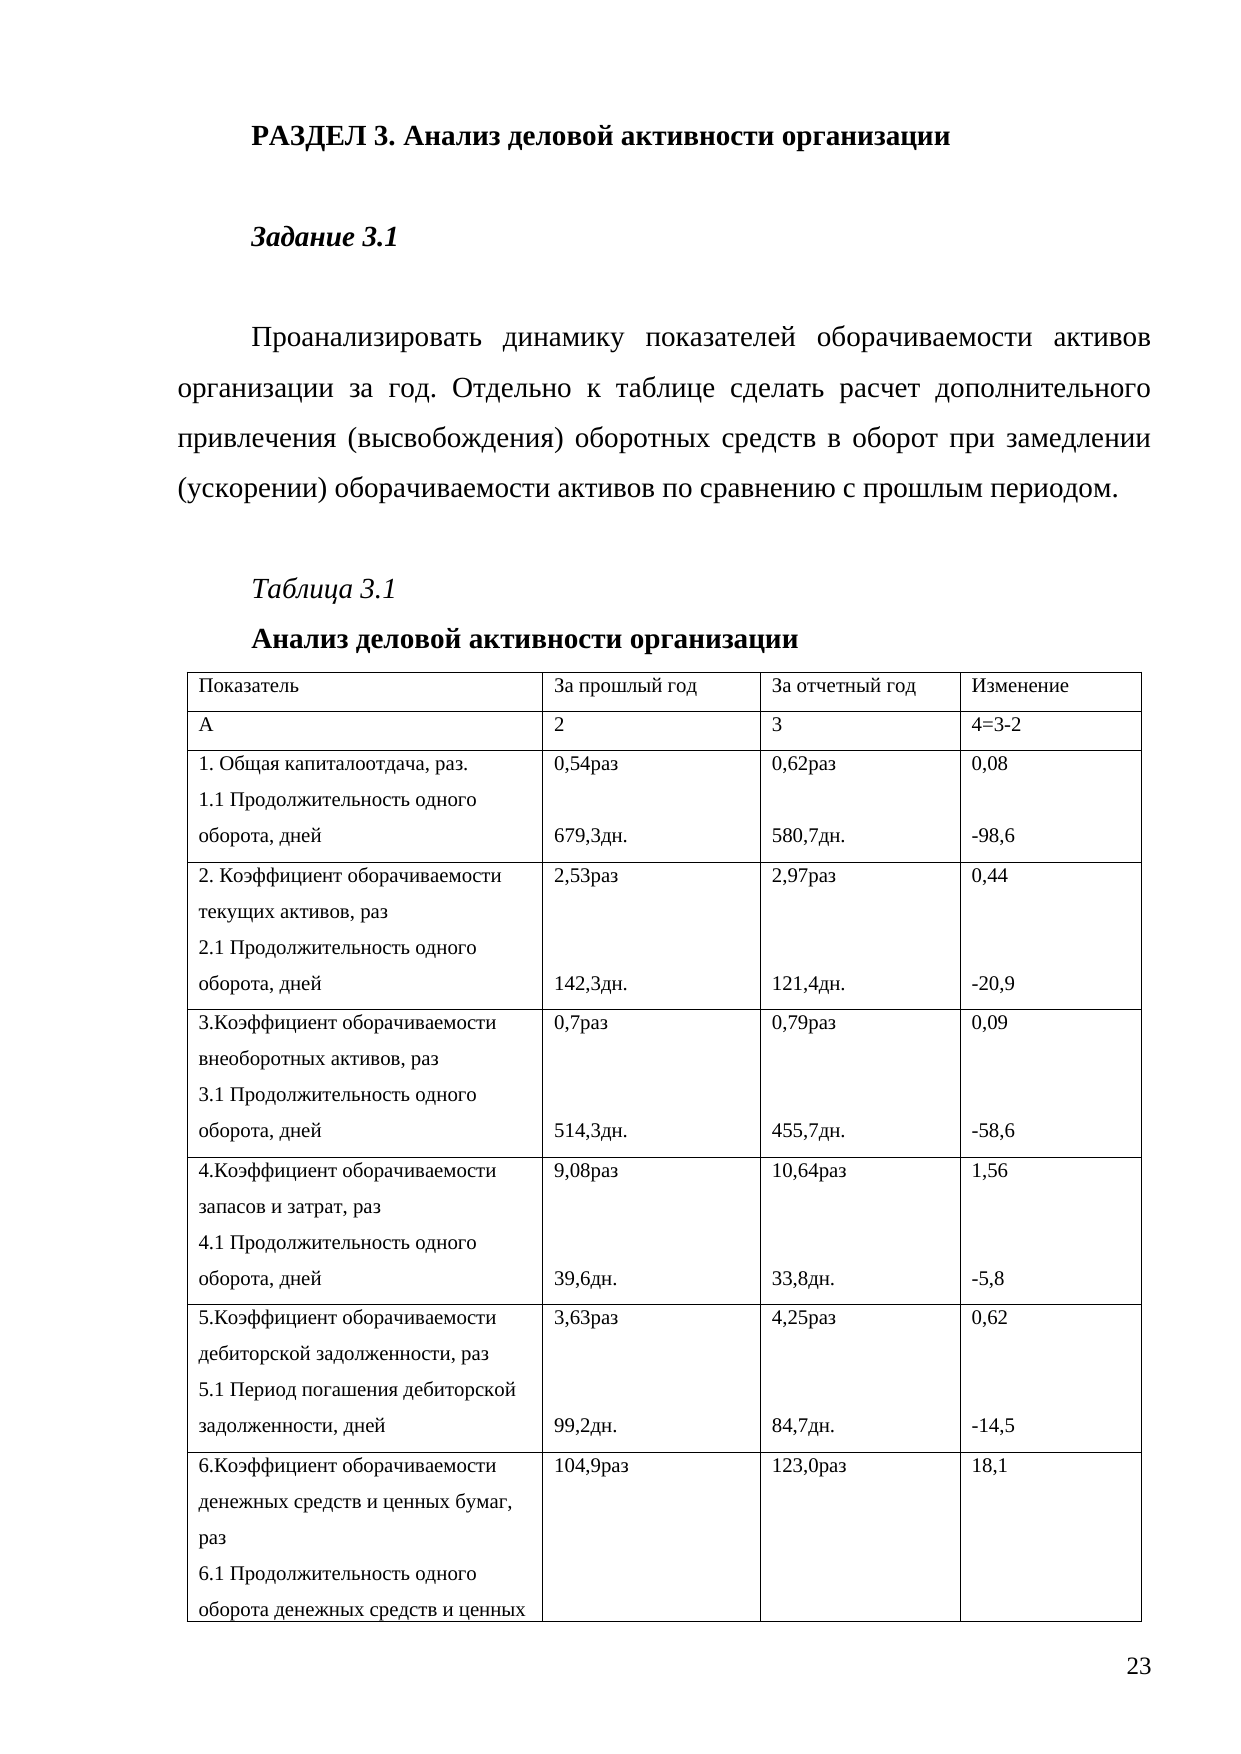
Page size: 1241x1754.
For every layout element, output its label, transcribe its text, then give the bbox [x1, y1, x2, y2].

table_cell 0,54раз 679,3дн. [543, 751, 760, 862]
table_cell 2. Коэффициент оборачиваемости текущих активов, раз 2.1 Продолжительность одного оборота, дней [188, 863, 542, 1009]
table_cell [188, 1453, 542, 1621]
table_cell 2,53раз 142,3дн. [543, 863, 760, 1009]
text Задание 3.1 [177, 219, 1152, 252]
table_header За отчетный год [761, 673, 960, 711]
table_cell 2 [543, 712, 760, 750]
table_cell 104,9раз 3,4дн. [543, 1453, 760, 1621]
table_cell 18,1 -0,5 [961, 1453, 1141, 1621]
table_cell 0,62раз 580,7дн. [761, 751, 960, 862]
table_cell 9,08раз 39,6дн. [543, 1158, 760, 1304]
table_cell 0,08 -98,6 [961, 751, 1141, 862]
table_cell 4.Коэффициент оборачиваемости запасов и затрат, раз 4.1 Продолжительность одного оборота, дней [188, 1158, 542, 1304]
table_cell А [188, 712, 542, 750]
table_cell 1,56 -5,8 [961, 1158, 1141, 1304]
text Проанализировать динамику показателей оборачиваемости активов организации за год. Отдельно к таблице сделать расчет дополнительного привлечения (высвобождения) оборотных средств в оборот при замедлении (ускорении) оборачиваемости активов по сравнению с прошлым периодом. [177, 319, 1152, 504]
text Таблица 3.1 [177, 571, 1152, 604]
table_cell 4,25раз 84,7дн. [761, 1305, 960, 1452]
table_cell 1. Общая капиталоотдача, раз. 1.1 Продолжительность одного оборота, дней [188, 751, 542, 862]
table_cell 2,97раз 121,4дн. [761, 863, 960, 1009]
table_cell 4=3-2 [961, 712, 1141, 750]
table_header За прошлый год [543, 673, 760, 711]
table_cell 0,44 -20,9 [961, 863, 1141, 1009]
table_header Изменение [961, 673, 1141, 711]
text Анализ деловой активности организации [177, 621, 1152, 655]
text РАЗДЕЛ 3. Анализ деловой активности организации [177, 118, 1152, 152]
table_cell 0,79раз 455,7дн. [761, 1010, 960, 1157]
table_cell 0,7раз 514,3дн. [543, 1010, 760, 1157]
table_header Показатель [188, 673, 542, 711]
table_cell 123,0раз 2,9дн. [761, 1453, 960, 1621]
table_cell 3.Коэффициент оборачиваемости внеоборотных активов, раз 3.1 Продолжительность одного оборота, дней [188, 1010, 542, 1157]
table_cell 0,62 -14,5 [961, 1305, 1141, 1452]
table_cell 0,09 -58,6 [961, 1010, 1141, 1157]
table_cell 10,64раз 33,8дн. [761, 1158, 960, 1304]
table_cell 3 [761, 712, 960, 750]
table_cell 3,63раз 99,2дн. [543, 1305, 760, 1452]
table_cell 5.Коэффициент оборачиваемости дебиторской задолженности, раз 5.1 Период погашения дебиторской задолженности, дней [188, 1305, 542, 1452]
